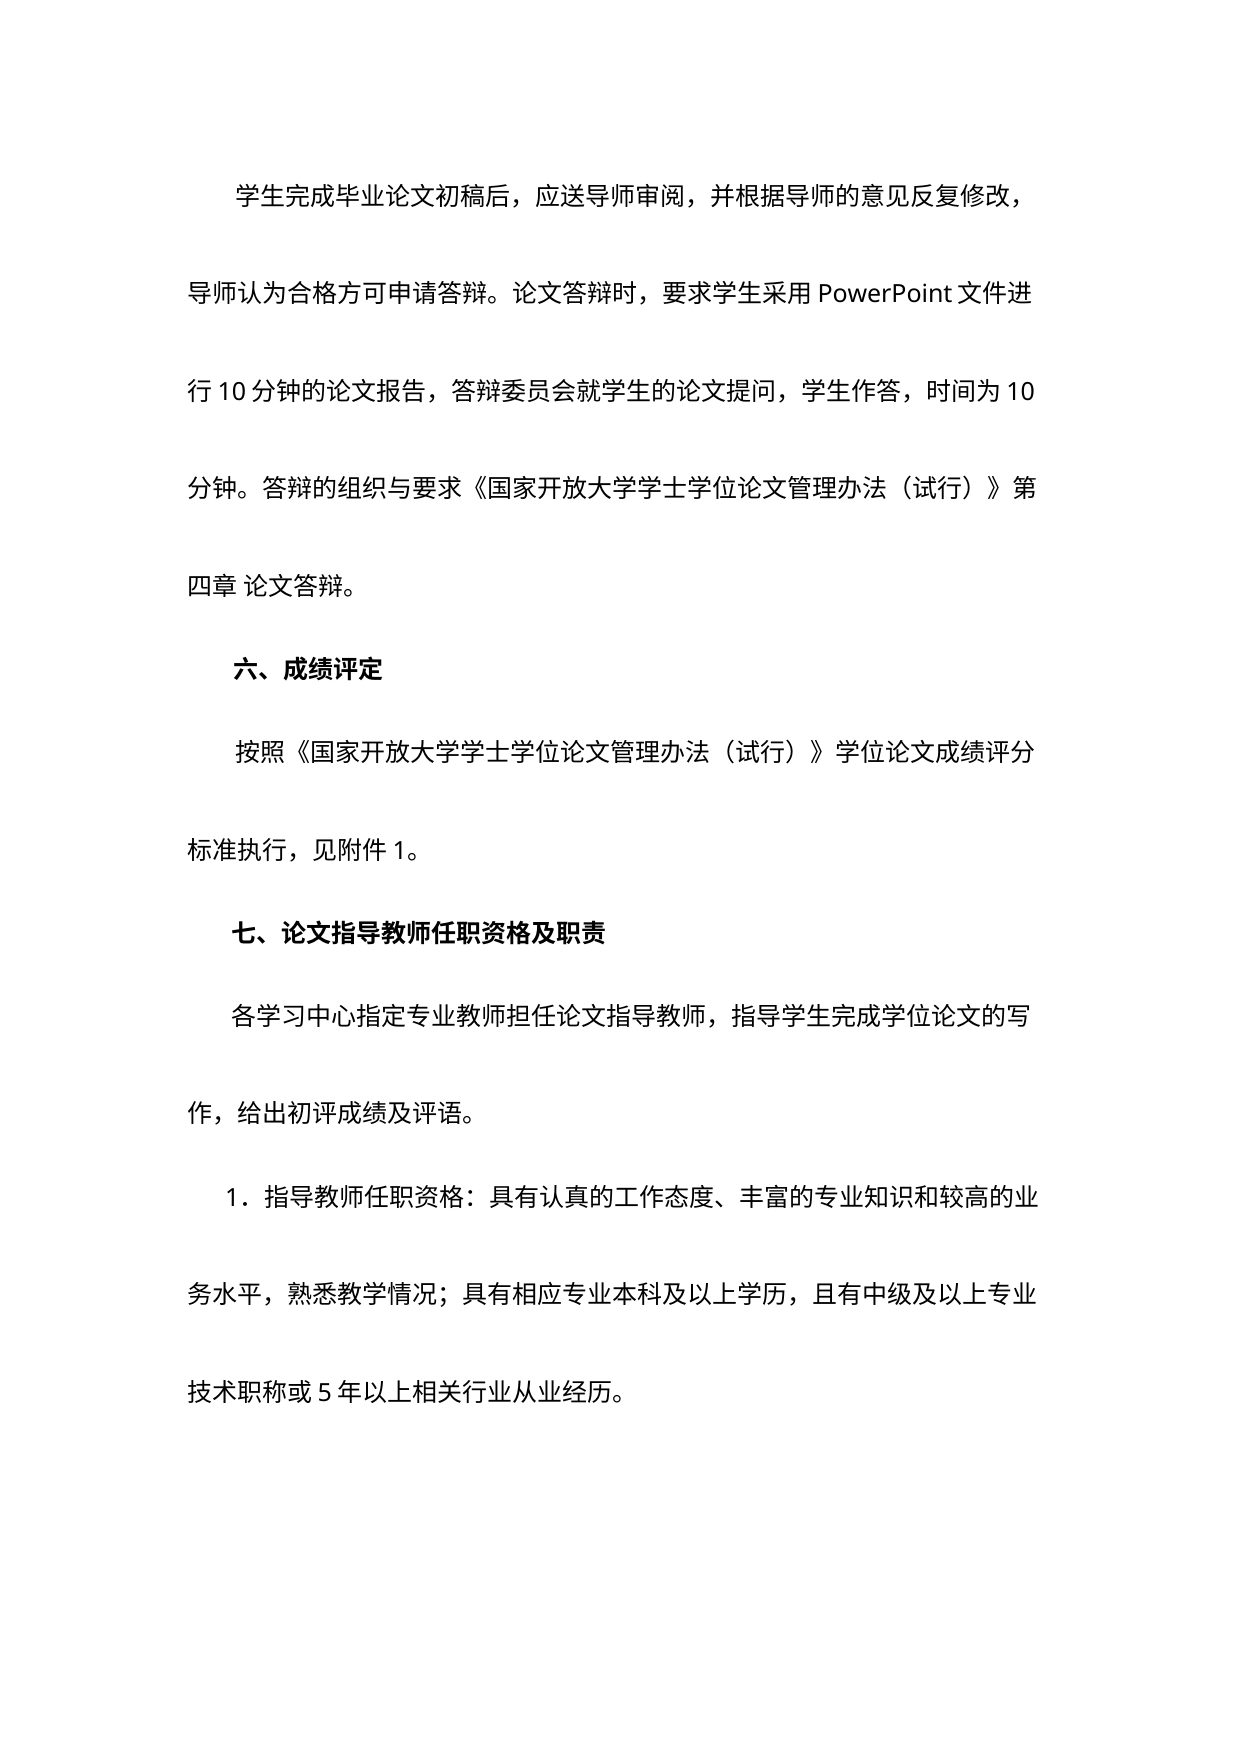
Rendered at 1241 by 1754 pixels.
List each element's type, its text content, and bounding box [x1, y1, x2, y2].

list 各学习中心指定专业教师担任论文指导教师，指导学生完成学位论文的写作，给出初评成绩及评语。 [187, 982, 1053, 1144]
text 按照《国家开放大学学士学位论文管理办法（试行）》学位论文成绩评分标准执行，见附件1。 [187, 718, 1053, 881]
list 七、论文指导教师任职资格及职责 [187, 899, 1053, 964]
text 学生完成毕业论文初稿后，应送导师审阅，并根据导师的意见反复修改，导师认为合格方可申请答辩。论文答辩时，要求学生采用PowerPoint文件进行10分钟的论文报告，答辩委员会就学生的论文提问，学生作答，时间为10分钟。答辩的组织与要求《国家开放大学学士学位论文管理办法（试行）》第四章 论文答辩。 [187, 162, 1053, 617]
list 1．指导教师任职资格：具有认真的工作态度、丰富的专业知识和较高的业务水平，熟悉教学情况；具有相应专业本科及以上学历，且有中级及以上专业技术职称或5年以上相关行业从业经历。 [187, 1163, 1053, 1423]
text 六、成绩评定 [187, 635, 1053, 700]
